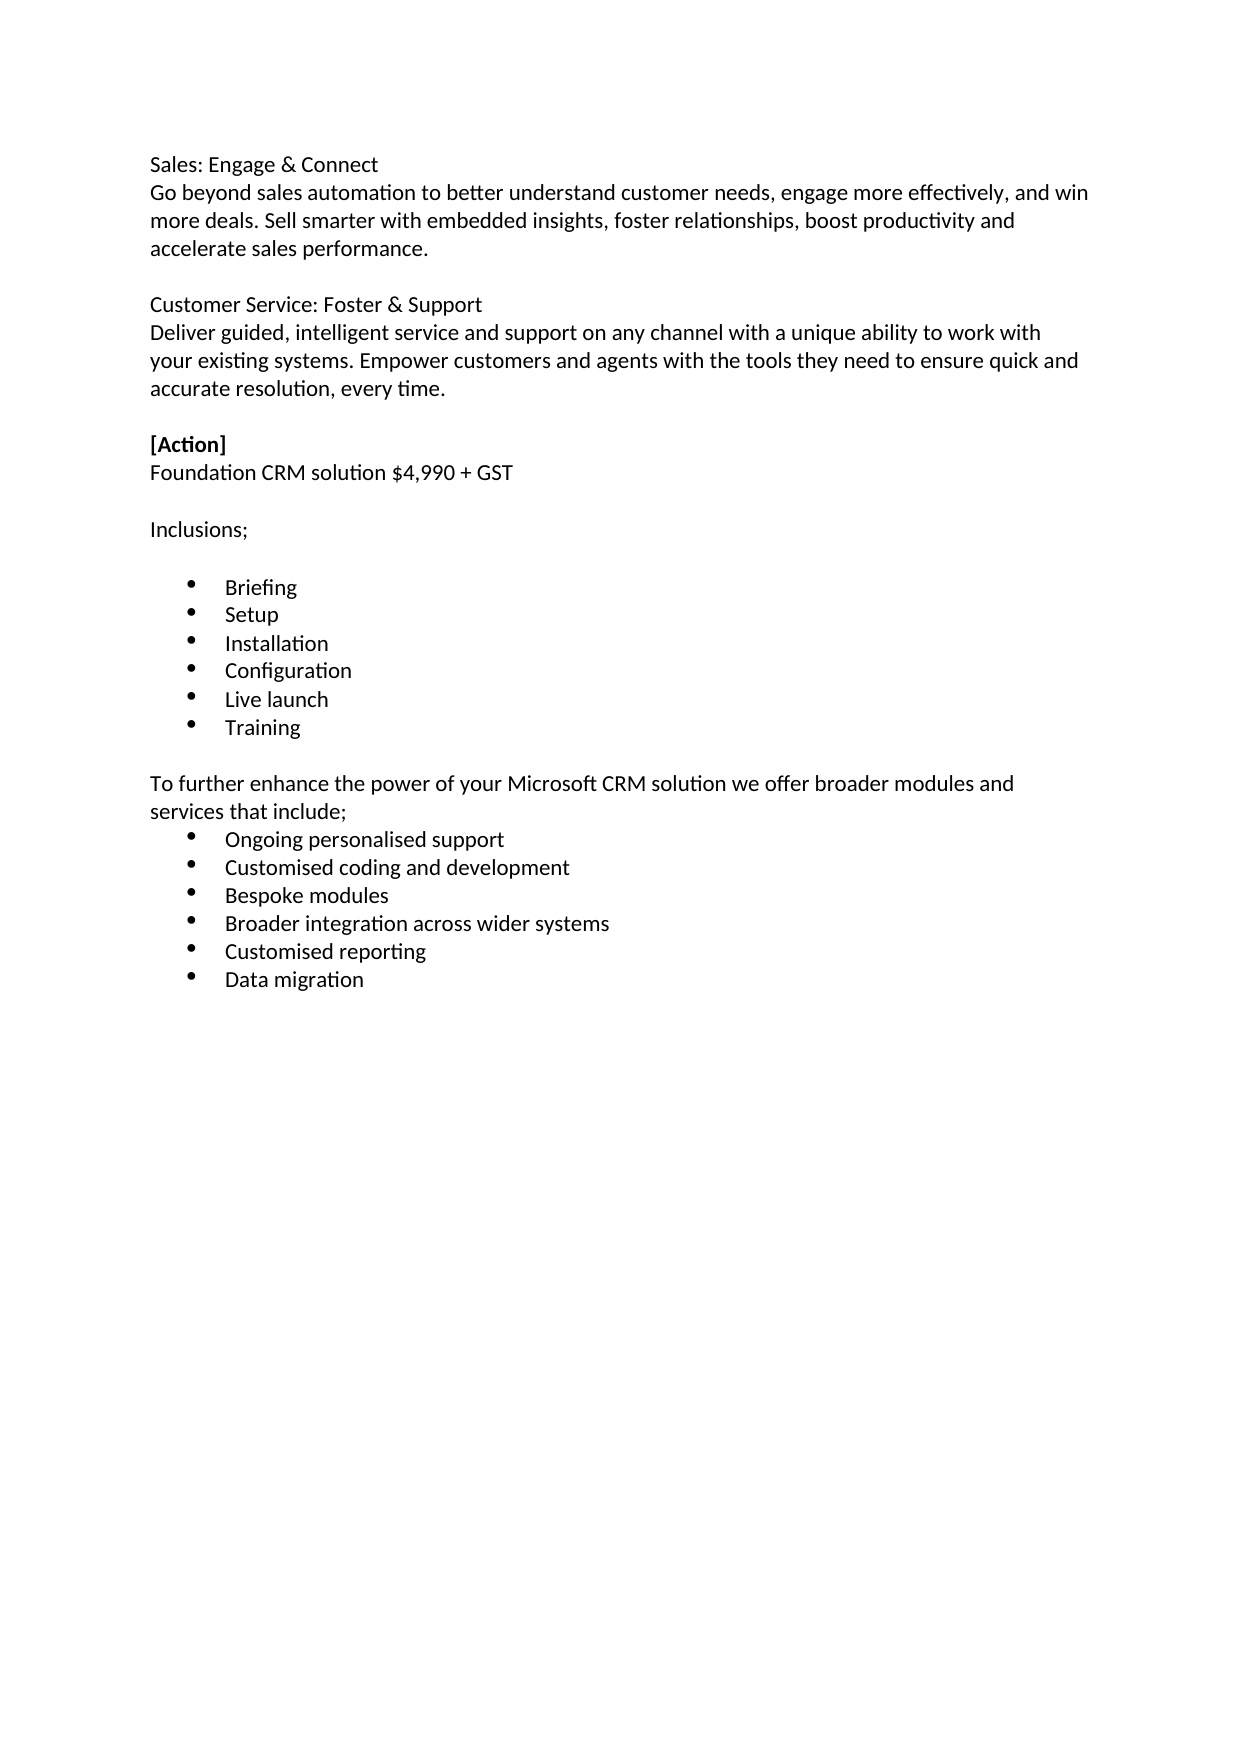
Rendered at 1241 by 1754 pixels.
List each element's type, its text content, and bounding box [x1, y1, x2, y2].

text Deliver guided, intelligent service and support on any channel with a unique ability to work with your existing systems. Empower customers and agents with the tools they need to ensure quick and accurate resolution, every time. [150, 318, 1090, 402]
list Ongoing personalised support [187, 825, 1090, 853]
list Customised reporting [187, 937, 1090, 965]
list Bespoke modules [187, 881, 1090, 909]
list Installation [187, 629, 1090, 657]
text Sales: Engage & Connect [150, 150, 1090, 178]
list Broader integration across wider systems [187, 909, 1090, 937]
list Configuration [187, 657, 1090, 685]
text Inclusions; [150, 515, 1090, 543]
text Foundation CRM solution $4,990 + GST [150, 458, 1090, 486]
list Customised coding and development [187, 853, 1090, 881]
text Customer Service: Foster & Support [150, 290, 1090, 318]
list Training [187, 713, 1090, 741]
list Data migration [187, 965, 1090, 993]
text [Action] [150, 430, 1090, 458]
text To further enhance the power of your Microsoft CRM solution we offer broader modules and services that include; [150, 769, 1090, 825]
text Go beyond sales automation to better understand customer needs, engage more effectively, and win more deals. Sell smarter with embedded insights, foster relationships, boost productivity and accelerate sales performance. [150, 178, 1090, 262]
list Live launch [187, 685, 1090, 713]
list Briefing [187, 573, 1090, 601]
list Setup [187, 601, 1090, 629]
